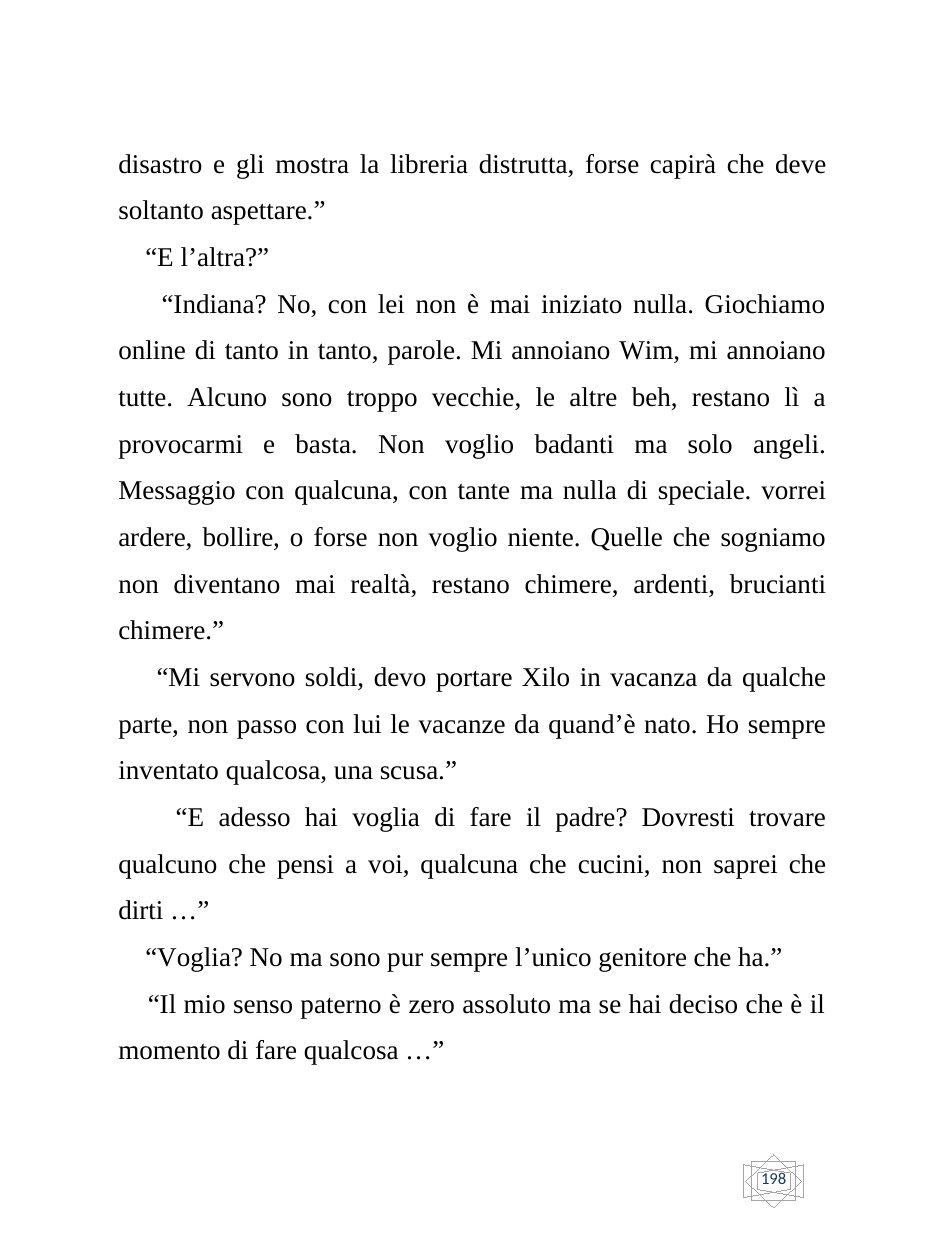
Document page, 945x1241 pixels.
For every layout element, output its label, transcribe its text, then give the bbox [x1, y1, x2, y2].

text “E l’altra?” [118, 241, 827, 272]
text “E adesso hai voglia di fare il padre? Dovresti trovare qualcuno che pensi a voi, qualcuna che cucini, non saprei che dirti …” [118, 801, 827, 926]
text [118, 148, 827, 226]
text “Mi servono soldi, devo portare Xilo in vacanza da qualche parte, non passo con lui le vacanze da quand’è nato. Ho sempre inventato qualcosa, una scusa.” [118, 661, 827, 786]
text “Il mio senso paterno è zero assoluto ma se hai deciso che è il momento di fare qualcosa …” [118, 988, 827, 1066]
text “Voglia? No ma sono pur sempre l’unico genitore che ha.” [118, 941, 827, 972]
text “Indiana? No, con lei non è mai iniziato nulla. Giochiamo online di tanto in tanto, parole. Mi annoiano Wim, mi annoiano tutte. Alcuno sono troppo vecchie, le altre beh, restano lì a provocarmi e basta. Non voglio badanti ma solo angeli. Messaggio con qualcuna, con tante ma nulla di speciale. vorrei ardere, bollire, o forse non voglio niente. Quelle che sogniamo non diventano mai realtà, restano chimere, ardenti, brucianti chimere.” [118, 288, 827, 646]
